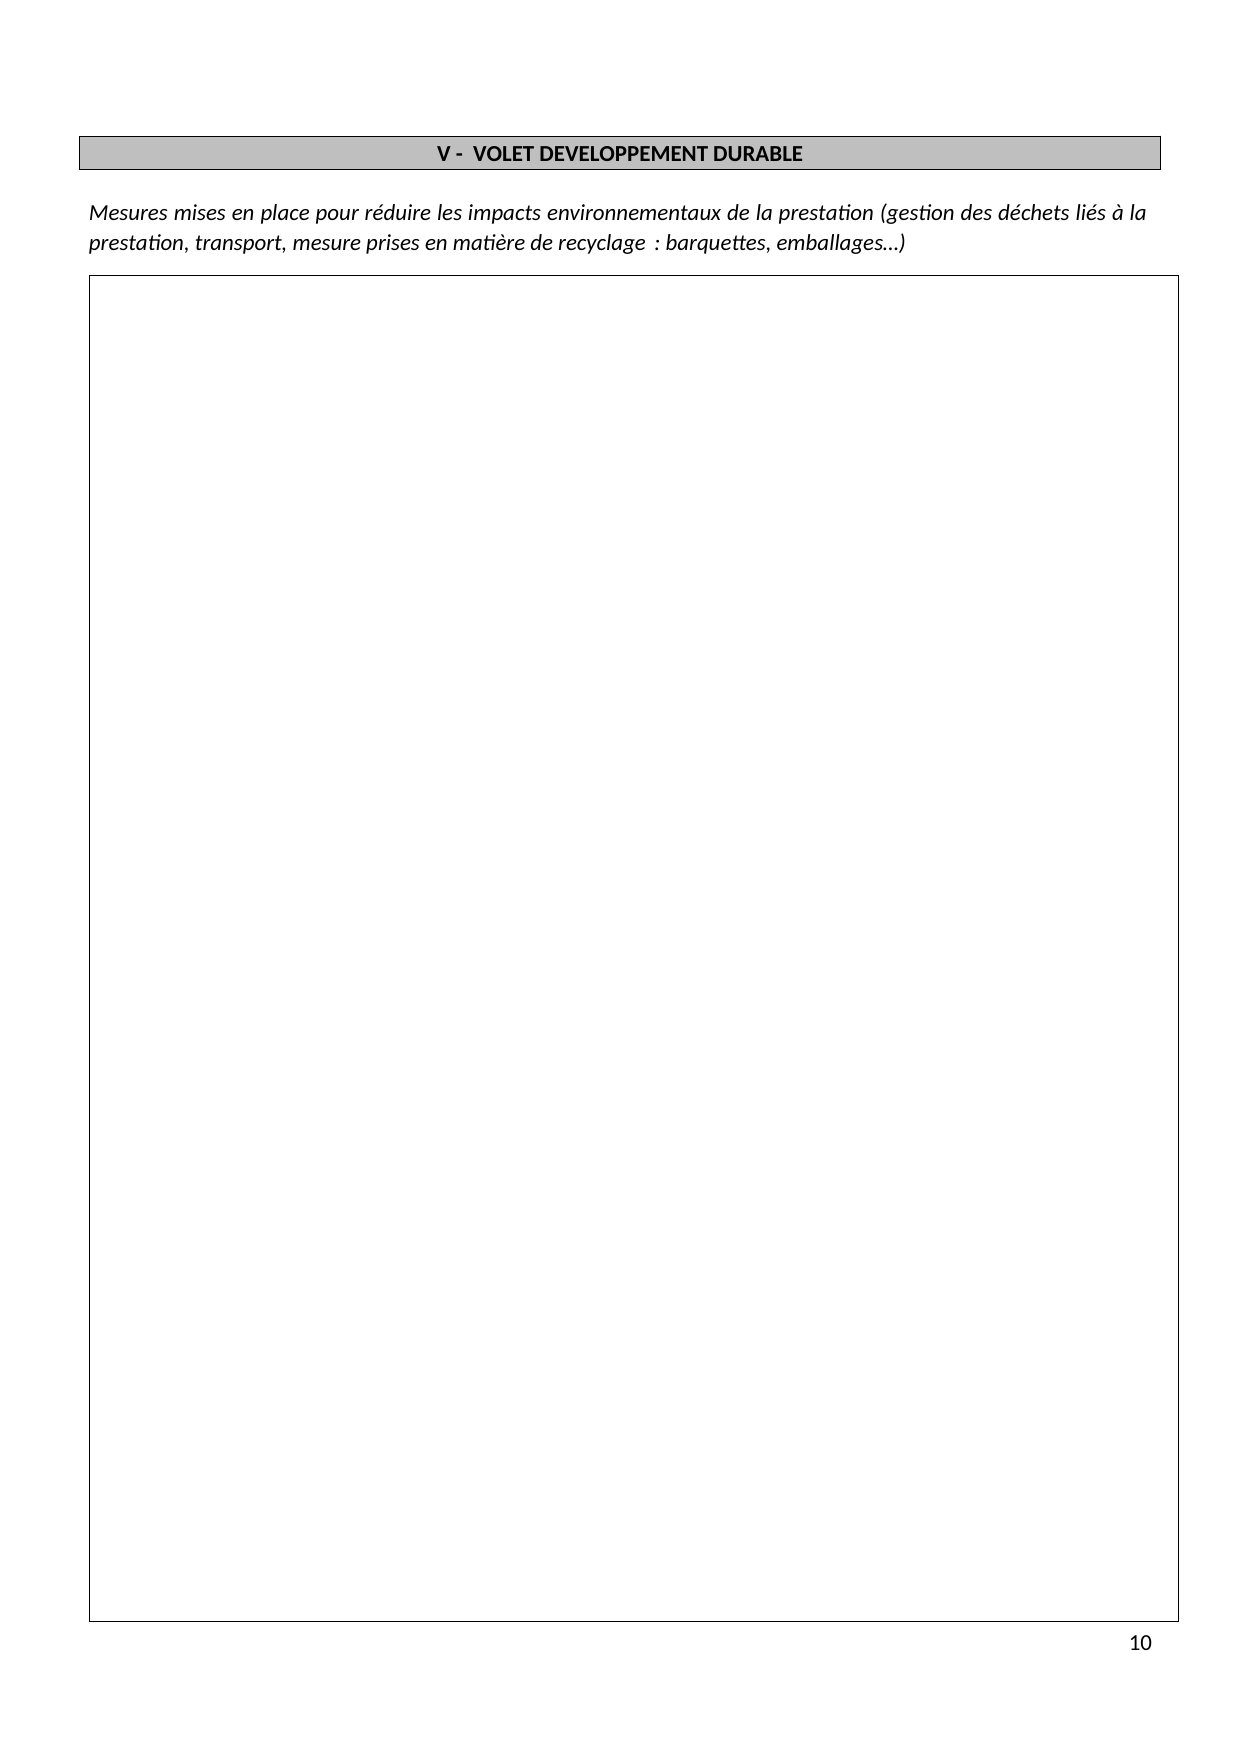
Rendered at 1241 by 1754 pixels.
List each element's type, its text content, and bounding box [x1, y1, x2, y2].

table_header [90, 276, 1178, 1621]
text V - VOLET DEVELOPPEMENT DURABLE [80, 137, 1160, 169]
text Mesures mises en place pour réduire les impacts environnementaux de la prestation (gestion des déchets liés à la prestation, transport, mesure prises en matière de recyclage : barquettes, emballages…) [89, 198, 1152, 256]
